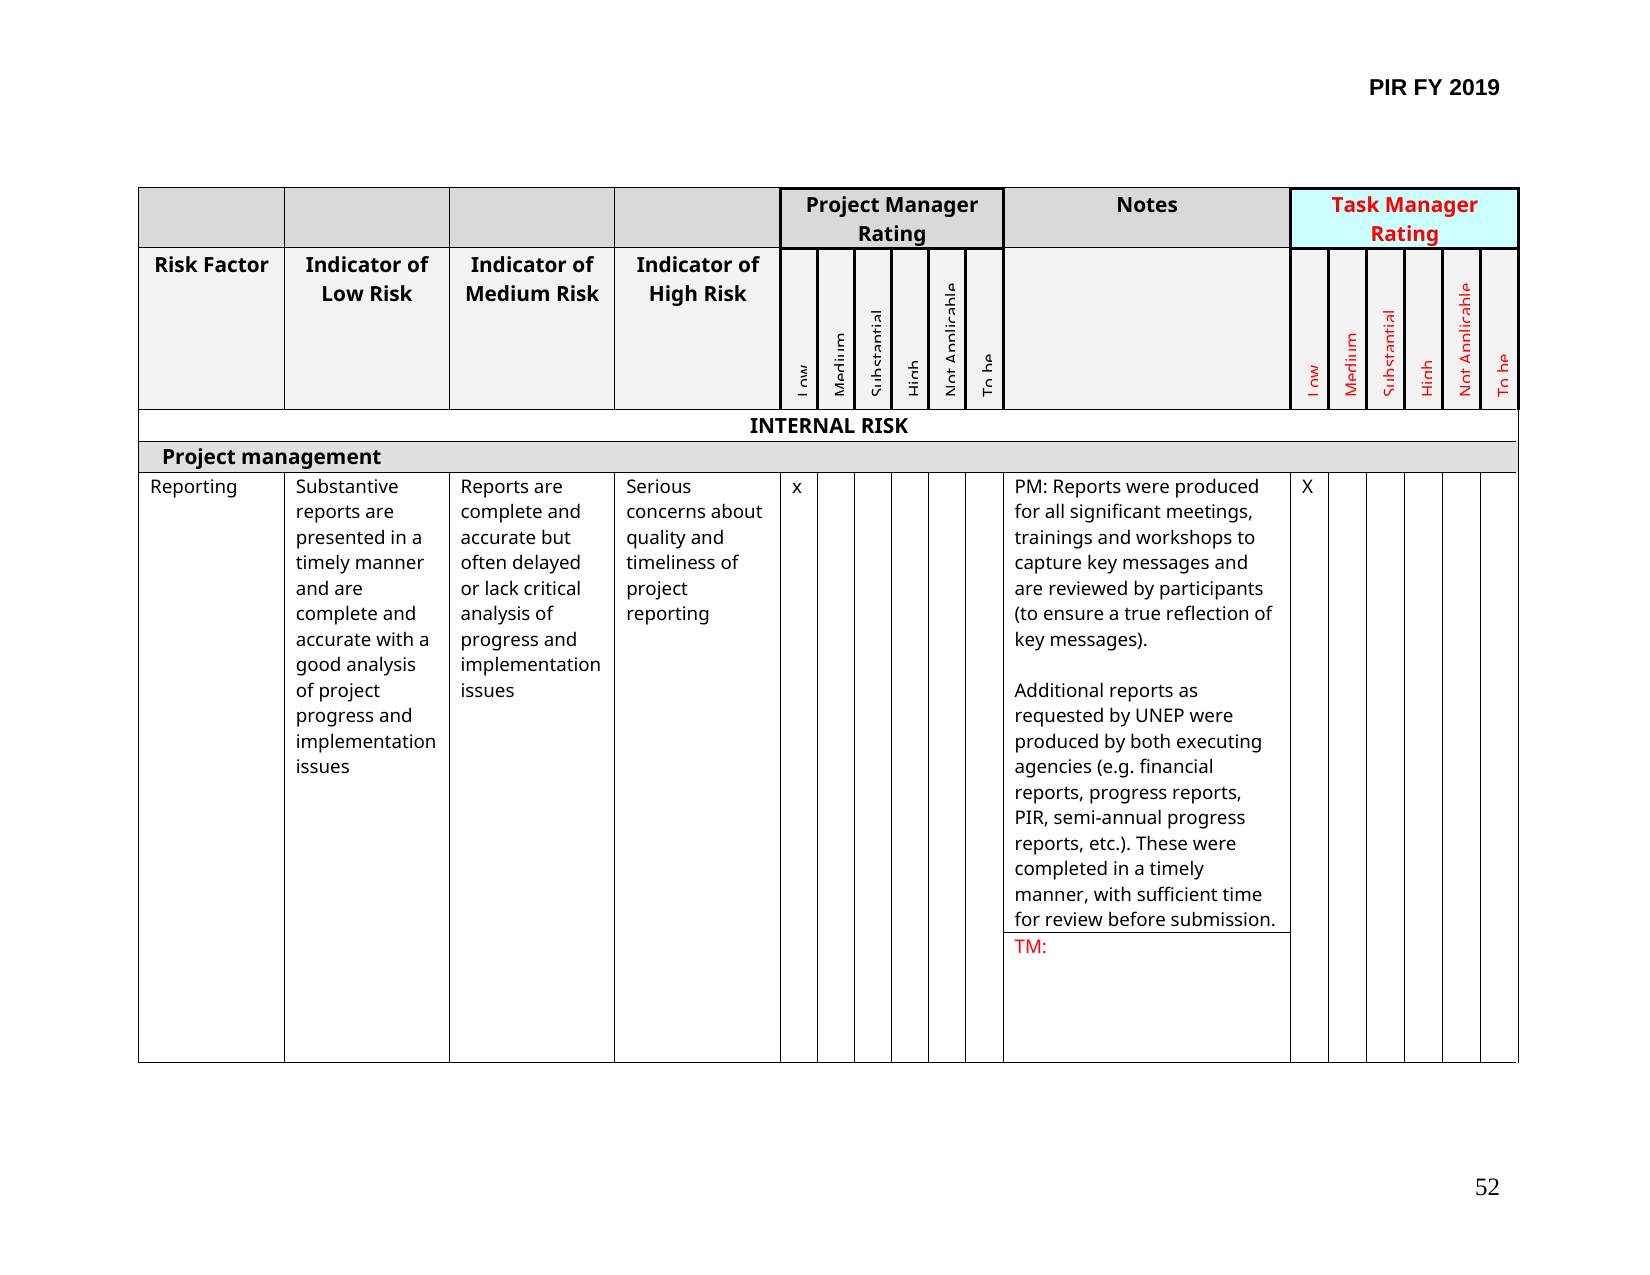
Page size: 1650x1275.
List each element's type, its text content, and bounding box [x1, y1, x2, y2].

table_cell Not Applicable [930, 250, 964, 409]
table_cell Substantial [1368, 250, 1403, 409]
table_cell [1329, 473, 1366, 1062]
table_cell [1005, 248, 1289, 409]
table_header [285, 188, 449, 247]
table_header [615, 188, 779, 247]
table_cell [818, 473, 854, 1062]
table_cell [855, 473, 891, 1062]
table_cell To be determined [967, 250, 1002, 409]
table_cell [1367, 473, 1404, 1062]
table_cell Not Applicable [1444, 250, 1479, 409]
table_cell Indicator of Medium Risk [450, 248, 614, 409]
table_header Notes [1005, 188, 1289, 247]
table_cell Indicator of Low Risk [285, 248, 449, 409]
table_cell x [781, 473, 817, 1062]
table_cell High [1406, 250, 1441, 409]
table_cell Indicator of High Risk [615, 248, 779, 409]
table_cell Low [1292, 250, 1327, 409]
table_header Project Manager Rating [782, 190, 1002, 247]
table_cell High [893, 250, 927, 409]
table_cell Reporting [139, 473, 284, 1062]
table_cell [1443, 473, 1480, 1062]
table_cell [1481, 472, 1518, 1062]
table_cell Serious concerns about quality and timeliness of project reporting [615, 473, 780, 1062]
table_cell To be determined [1482, 250, 1517, 409]
table_header [139, 188, 284, 247]
table_cell Project management [139, 441, 1518, 472]
table_cell Substantive reports are presented in a timely manner and are complete and accurate with a good analysis of project progress and implementation issues [285, 473, 449, 1062]
table_cell Medium [819, 250, 853, 409]
table_cell Substantial [856, 250, 890, 409]
table_cell X [1291, 473, 1328, 1062]
table_header Task Manager Rating [1292, 190, 1517, 247]
table_cell [966, 473, 1003, 1062]
table_cell INTERNAL RISK [139, 409, 1518, 441]
table_cell Reports are complete and accurate but often delayed or lack critical analysis of progress and implementation issues [450, 473, 614, 1062]
table_cell [929, 473, 965, 1062]
table_cell [1405, 473, 1442, 1062]
table_cell TM: [1004, 933, 1290, 1062]
table_header [450, 188, 614, 247]
table_cell Medium [1330, 250, 1365, 409]
table_cell Risk Factor [139, 248, 284, 409]
table_cell Low [782, 250, 816, 409]
table_cell [892, 473, 928, 1062]
table_cell PM: Reports were produced for all significant meetings, trainings and workshops to capture key messages and are reviewed by participants (to ensure a true reflection of key messages). Additional reports as requested by UNEP were produced by both executing agencies (e.g. financial reports, progress reports, PIR, semi-annual progress reports, etc.). These were completed in a timely manner, with sufficient time for review before submission. [1004, 473, 1290, 932]
